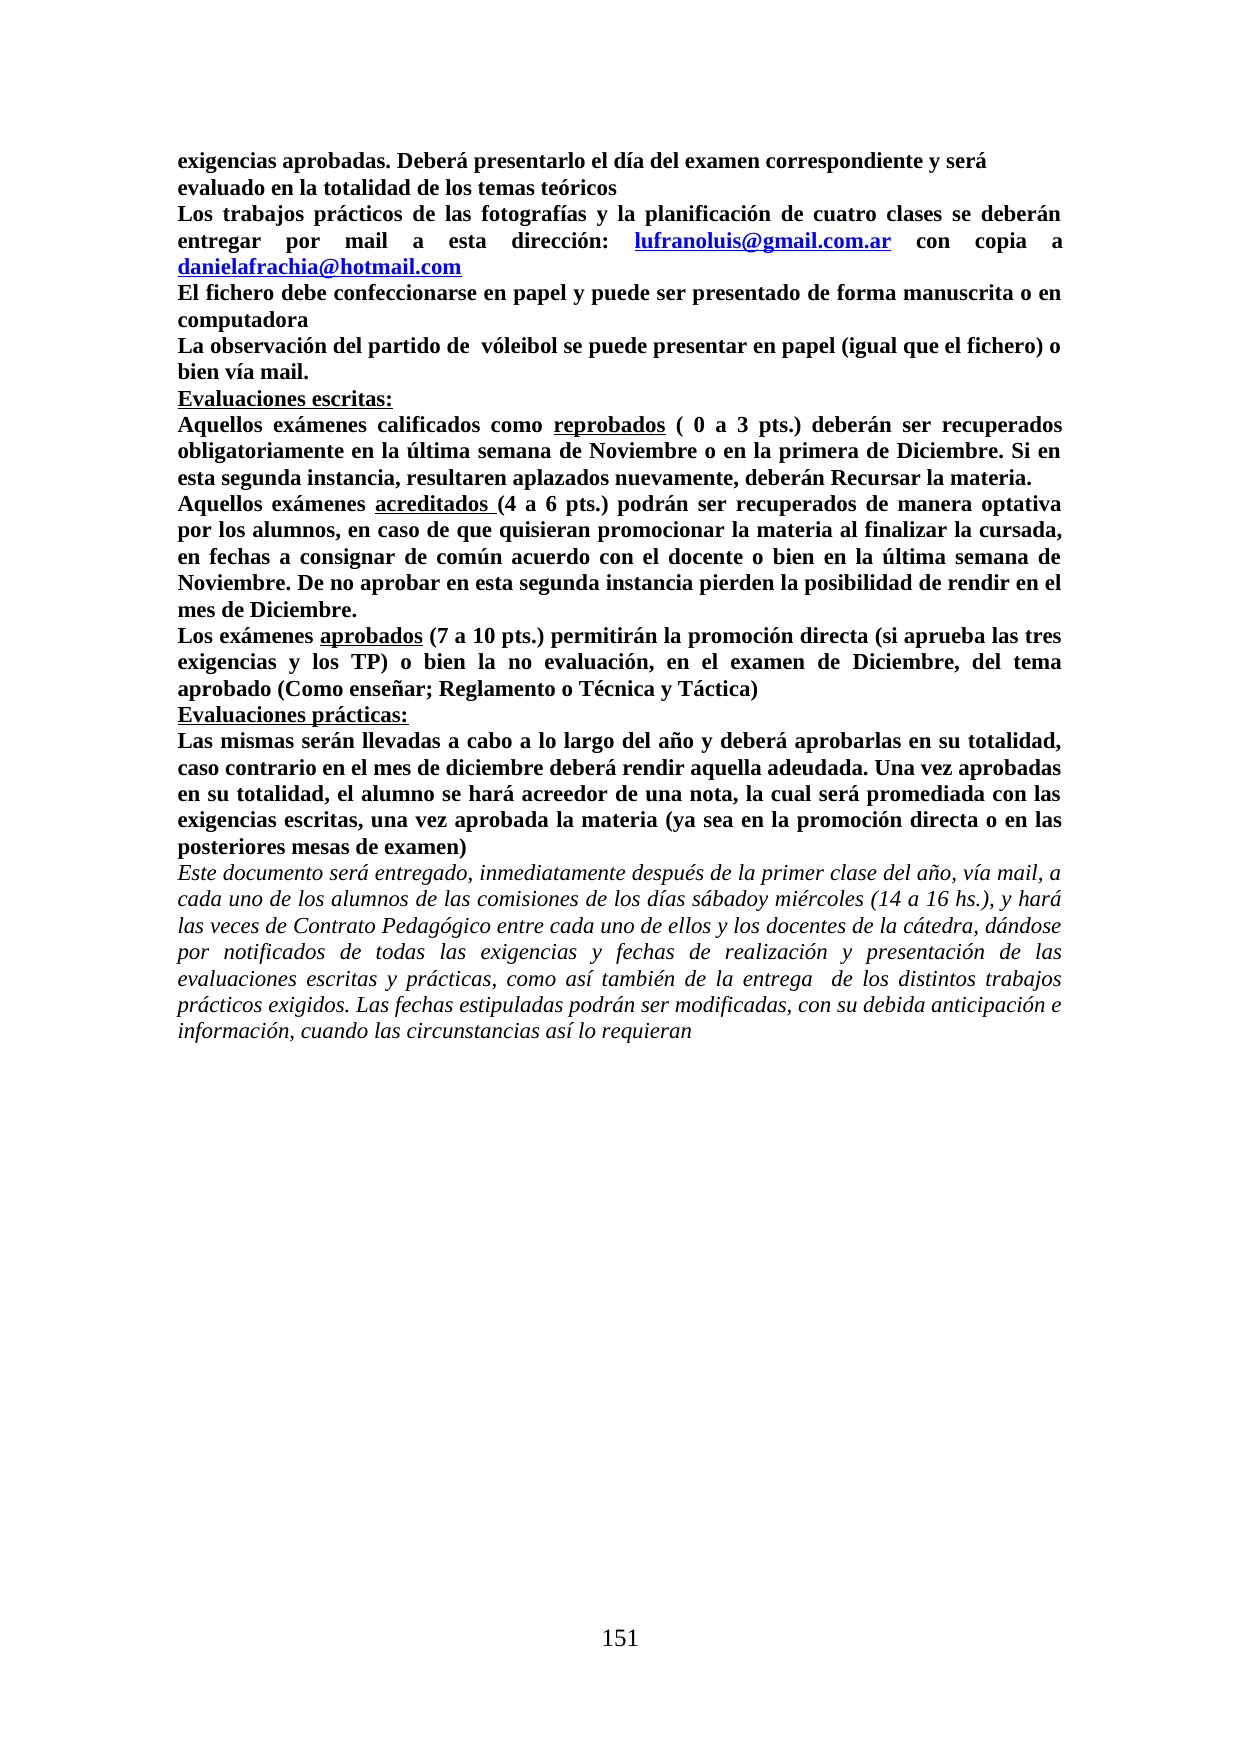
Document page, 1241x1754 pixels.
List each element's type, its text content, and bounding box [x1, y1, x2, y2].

title Evaluaciones escritas: [177, 385, 1063, 411]
title Los trabajos prácticos de las fotografías y la planificación de cuatro clases se deberán entregar por mail a esta dirección: lufranoluis@gmail.com.ar con copia a danielafrachia@hotmail.com [177, 200, 1063, 279]
title La observación del partido de vóleibol se puede presentar en papel (igual que el fichero) o bien vía mail. [177, 332, 1063, 385]
title Los exámenes aprobados (7 a 10 pts.) permitirán la promoción directa (si aprueba las tres exigencias y los TP) o bien la no evaluación, en el examen de Diciembre, del tema aprobado (Como enseñar; Reglamento o Técnica y Táctica) [177, 622, 1063, 701]
title Evaluaciones prácticas: [177, 701, 1063, 727]
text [177, 148, 1063, 200]
title Aquellos exámenes calificados como reprobados ( 0 a 3 pts.) deberán ser recuperados obligatoriamente en la última semana de Noviembre o en la primera de Diciembre. Si en esta segunda instancia, resultaren aplazados nuevamente, deberán Recursar la materia. [177, 411, 1063, 490]
title Aquellos exámenes acreditados (4 a 6 pts.) podrán ser recuperados de manera optativa por los alumnos, en caso de que quisieran promocionar la materia al finalizar la cursada, en fechas a consignar de común acuerdo con el docente o bien en la última semana de Noviembre. De no aprobar en esta segunda instancia pierden la posibilidad de rendir en el mes de Diciembre. [177, 490, 1063, 622]
title El fichero debe confeccionarse en papel y puede ser presentado de forma manuscrita o en computadora [177, 279, 1063, 332]
title Las mismas serán llevadas a cabo a lo largo del año y deberá aprobarlas en su totalidad, caso contrario en el mes de diciembre deberá rendir aquella adeudada. Una vez aprobadas en su totalidad, el alumno se hará acreedor de una nota, la cual será promediada con las exigencias escritas, una vez aprobada la materia (ya sea en la promoción directa o en las posteriores mesas de examen) [177, 727, 1063, 859]
text Este documento será entregado, inmediatamente después de la primer clase del año, vía mail, a cada uno de los alumnos de las comisiones de los días sábadoy miércoles (14 a 16 hs.), y hará las veces de Contrato Pedagógico entre cada uno de ellos y los docentes de la cátedra, dándose por notificados de todas las exigencias y fechas de realización y presentación de las evaluaciones escritas y prácticas, como así también de la entrega de los distintos trabajos prácticos exigidos. Las fechas estipuladas podrán ser modificadas, con su debida anticipación e información, cuando las circunstancias así lo requieran [177, 859, 1063, 1044]
